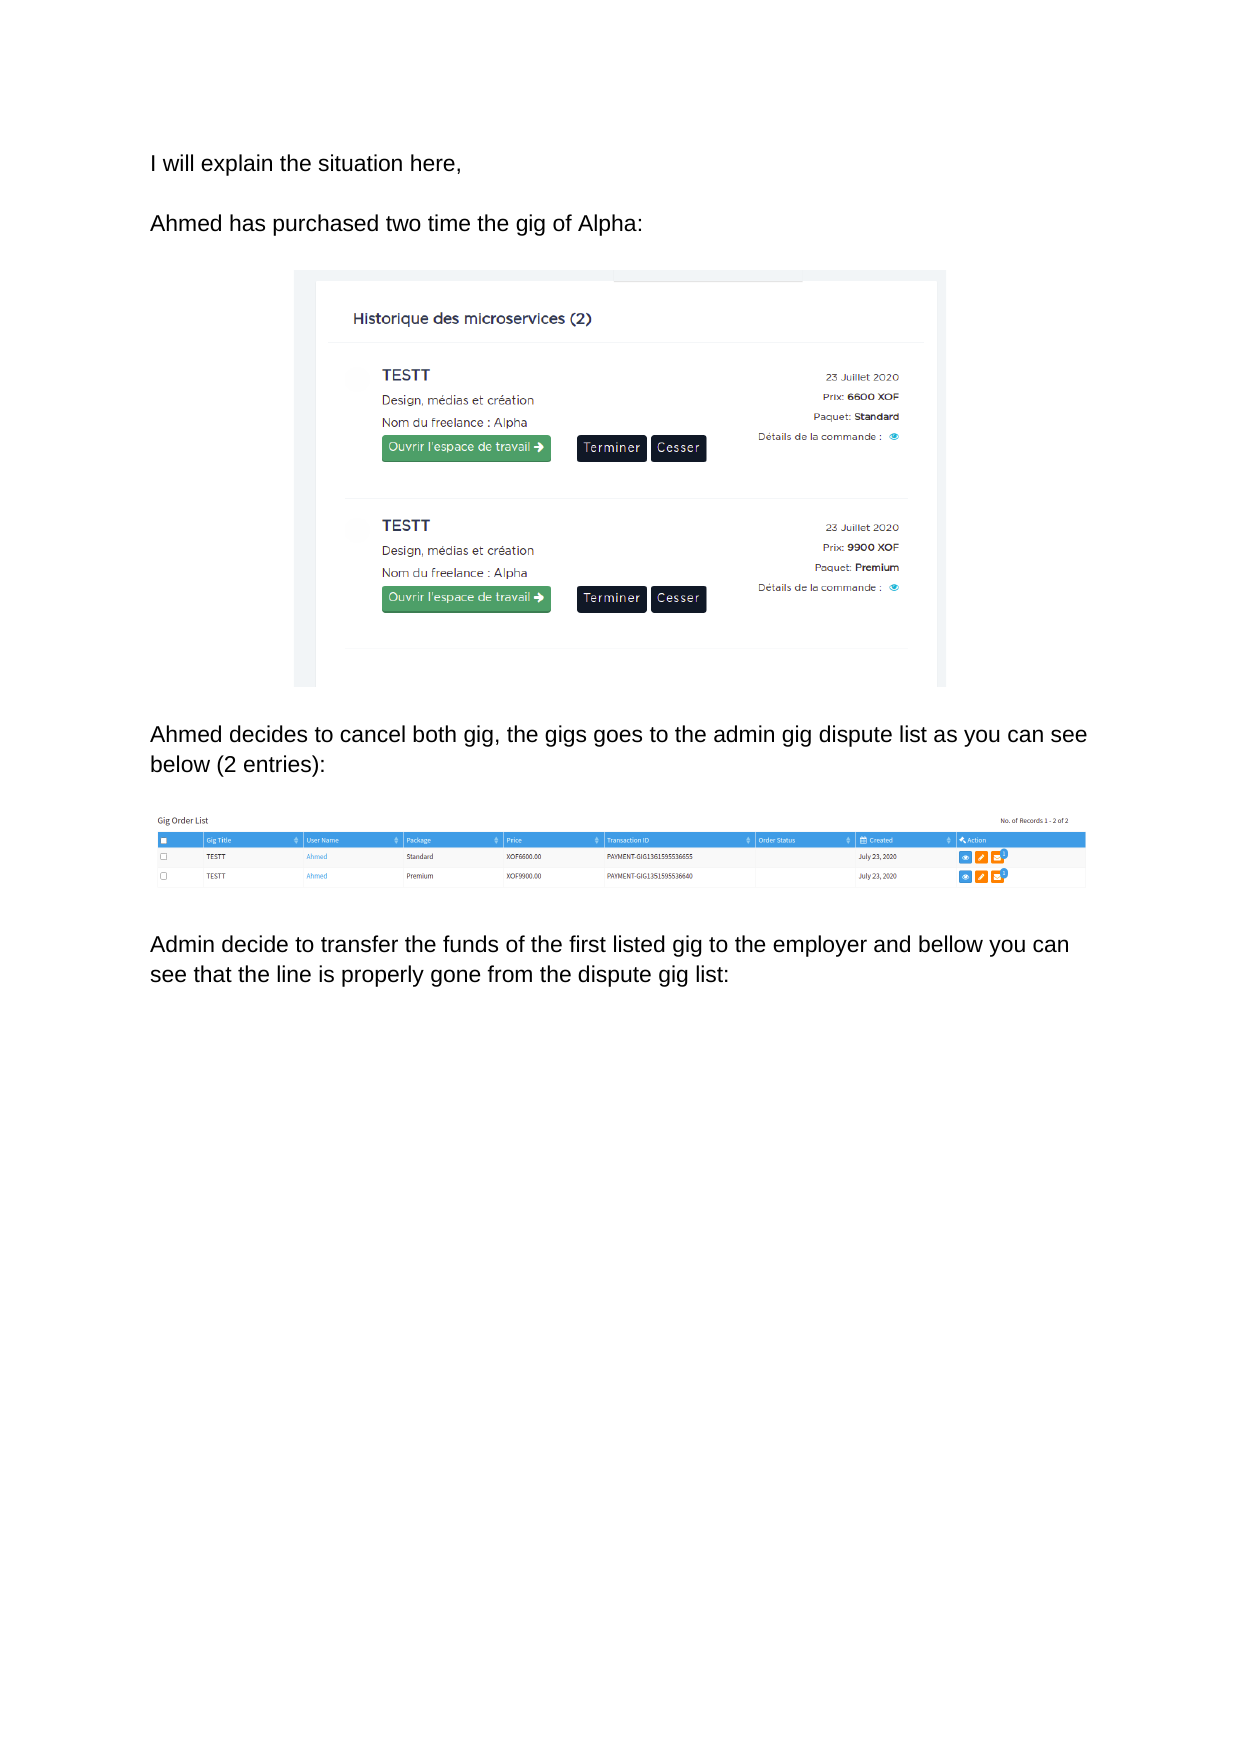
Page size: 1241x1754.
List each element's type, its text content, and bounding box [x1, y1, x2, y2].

text I will explain the situation here, [150, 150, 1090, 176]
text Ahmed has purchased two time the gig of Alpha: [150, 210, 1090, 237]
picture [150, 811, 1091, 897]
text Ahmed decides to cancel both gig, the gigs goes to the admin gig dispute list as you can see below (2 entries): [150, 721, 1090, 778]
text Admin decide to transfer the funds of the first listed gig to the employer and bellow you can see that the line is properly gone from the dispute gig list: [150, 931, 1090, 988]
picture [293, 270, 947, 687]
